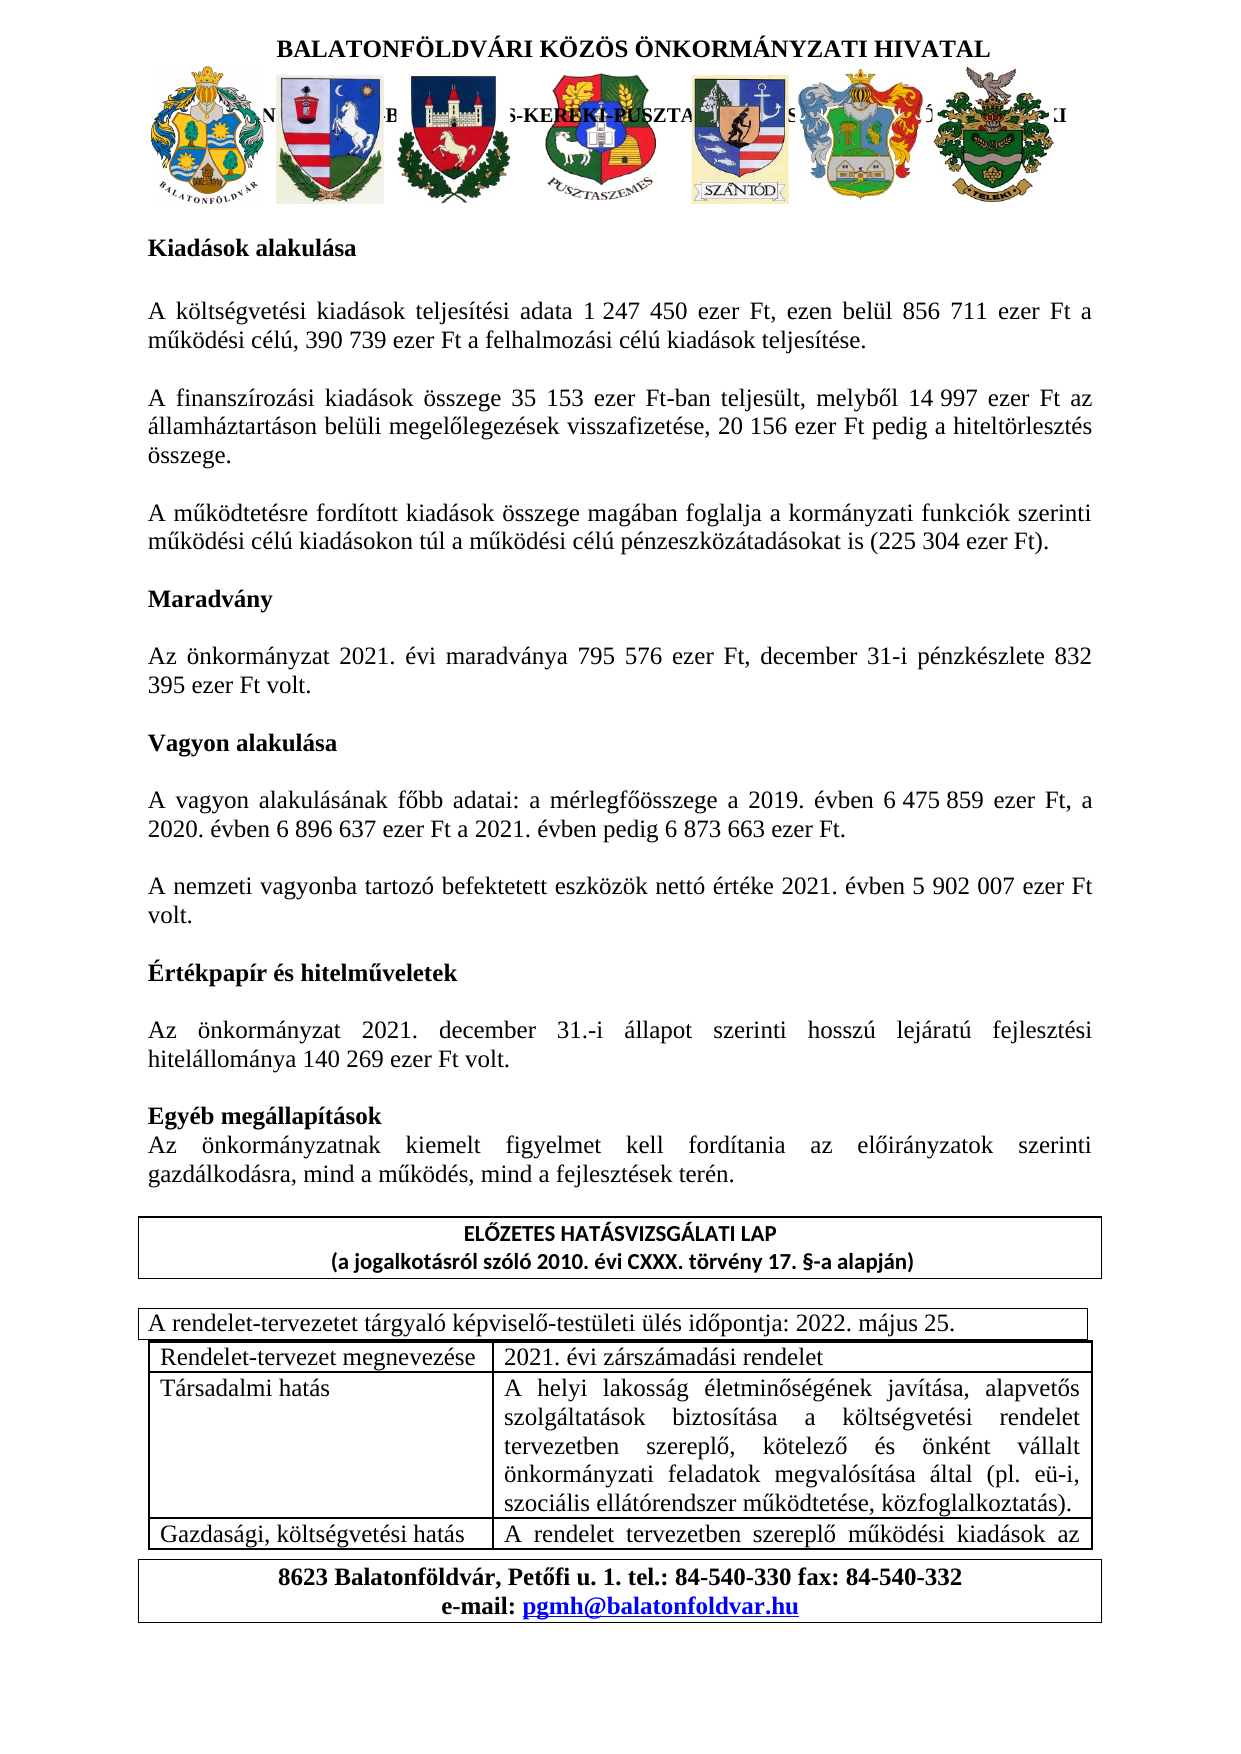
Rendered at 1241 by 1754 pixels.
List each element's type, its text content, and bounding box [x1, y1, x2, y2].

table_header Rendelet-tervezet megnevezése [150, 1343, 492, 1371]
text A rendelet-tervezetet tárgyaló képviselő-testületi ülés időpontja: 2022. május 25. [139, 1309, 1087, 1339]
text Értékpapír és hitelműveletek [148, 958, 1093, 986]
subtitle Vagyon alakulása [148, 728, 1093, 756]
text Az önkormányzatnak kiemelt figyelmet kell fordítania az előirányzatok szerinti gazdálkodásra, mind a működés, mind a fejlesztések terén. [148, 1130, 1093, 1188]
text A működtetésre fordított kiadások összege magában foglalja a kormányzati funkciók szerinti működési célú kiadásokon túl a működési célú pénzeszközátadásokat is (225 304 ezer Ft). [148, 498, 1093, 555]
table_cell Gazdasági, költségvetési hatás [150, 1519, 492, 1548]
text Egyéb megállapítások [148, 1101, 1093, 1130]
table_header 2021. évi zárszámadási rendelet [494, 1343, 1091, 1371]
picture [151, 66, 264, 204]
picture [276, 75, 384, 204]
picture [794, 63, 927, 204]
text (a jogalkotásról szóló 2010. évi CXXX. törvény 17. §-a alapján) [139, 1244, 1101, 1278]
subtitle Kiadások alakulása [148, 233, 1093, 261]
text Az önkormányzat 2021. évi maradványa 795 576 ezer Ft, december 31-i pénzkészlete 832 395 ezer Ft volt. [148, 641, 1093, 699]
picture [396, 75, 511, 204]
text Az önkormányzat 2021. december 31.-i állapot szerinti hosszú lejáratú fejlesztési hitelállománya 140 269 ezer Ft volt. [148, 1015, 1093, 1073]
picture [932, 66, 1055, 204]
text A költségvetési kiadások teljesítési adata 1 247 450 ezer Ft, ezen belül 856 711 ezer Ft a működési célú, 390 739 ezer Ft a felhalmozási célú kiadások teljesítése. [148, 296, 1093, 354]
picture [691, 75, 789, 204]
text A finanszírozási kiadások összege 35 153 ezer Ft-ban teljesült, melyből 14 997 ezer Ft az államháztartáson belüli megelőlegezések visszafizetése, 20 156 ezer Ft pedig a hiteltörlesztés összege. [148, 383, 1093, 469]
table_cell Társadalmi hatás [150, 1373, 492, 1517]
text ELŐZETES HATÁSVIZSGÁLATI LAP [139, 1218, 1101, 1244]
text A nemzeti vagyonba tartozó befektetett eszközök nettó értéke 2021. évben 5 902 007 ezer Ft volt. [148, 871, 1093, 929]
table_cell A helyi lakosság életminőségének javítása, alapvetős szolgáltatások biztosítása a költségvetési rendelet tervezetben szereplő, kötelező és önként vállalt önkormányzati feladatok megvalósítása által (pl. eü-i, szociális ellátórendszer működtetése, közfoglalkoztatás). [494, 1373, 1091, 1517]
text Maradvány [148, 584, 1093, 613]
text A vagyon alakulásának főbb adatai: a mérlegfőösszege a 2019. évben 6 475 859 ezer Ft, a 2020. évben 6 896 637 ezer Ft a 2021. évben pedig 6 873 663 ezer Ft. [148, 785, 1093, 843]
